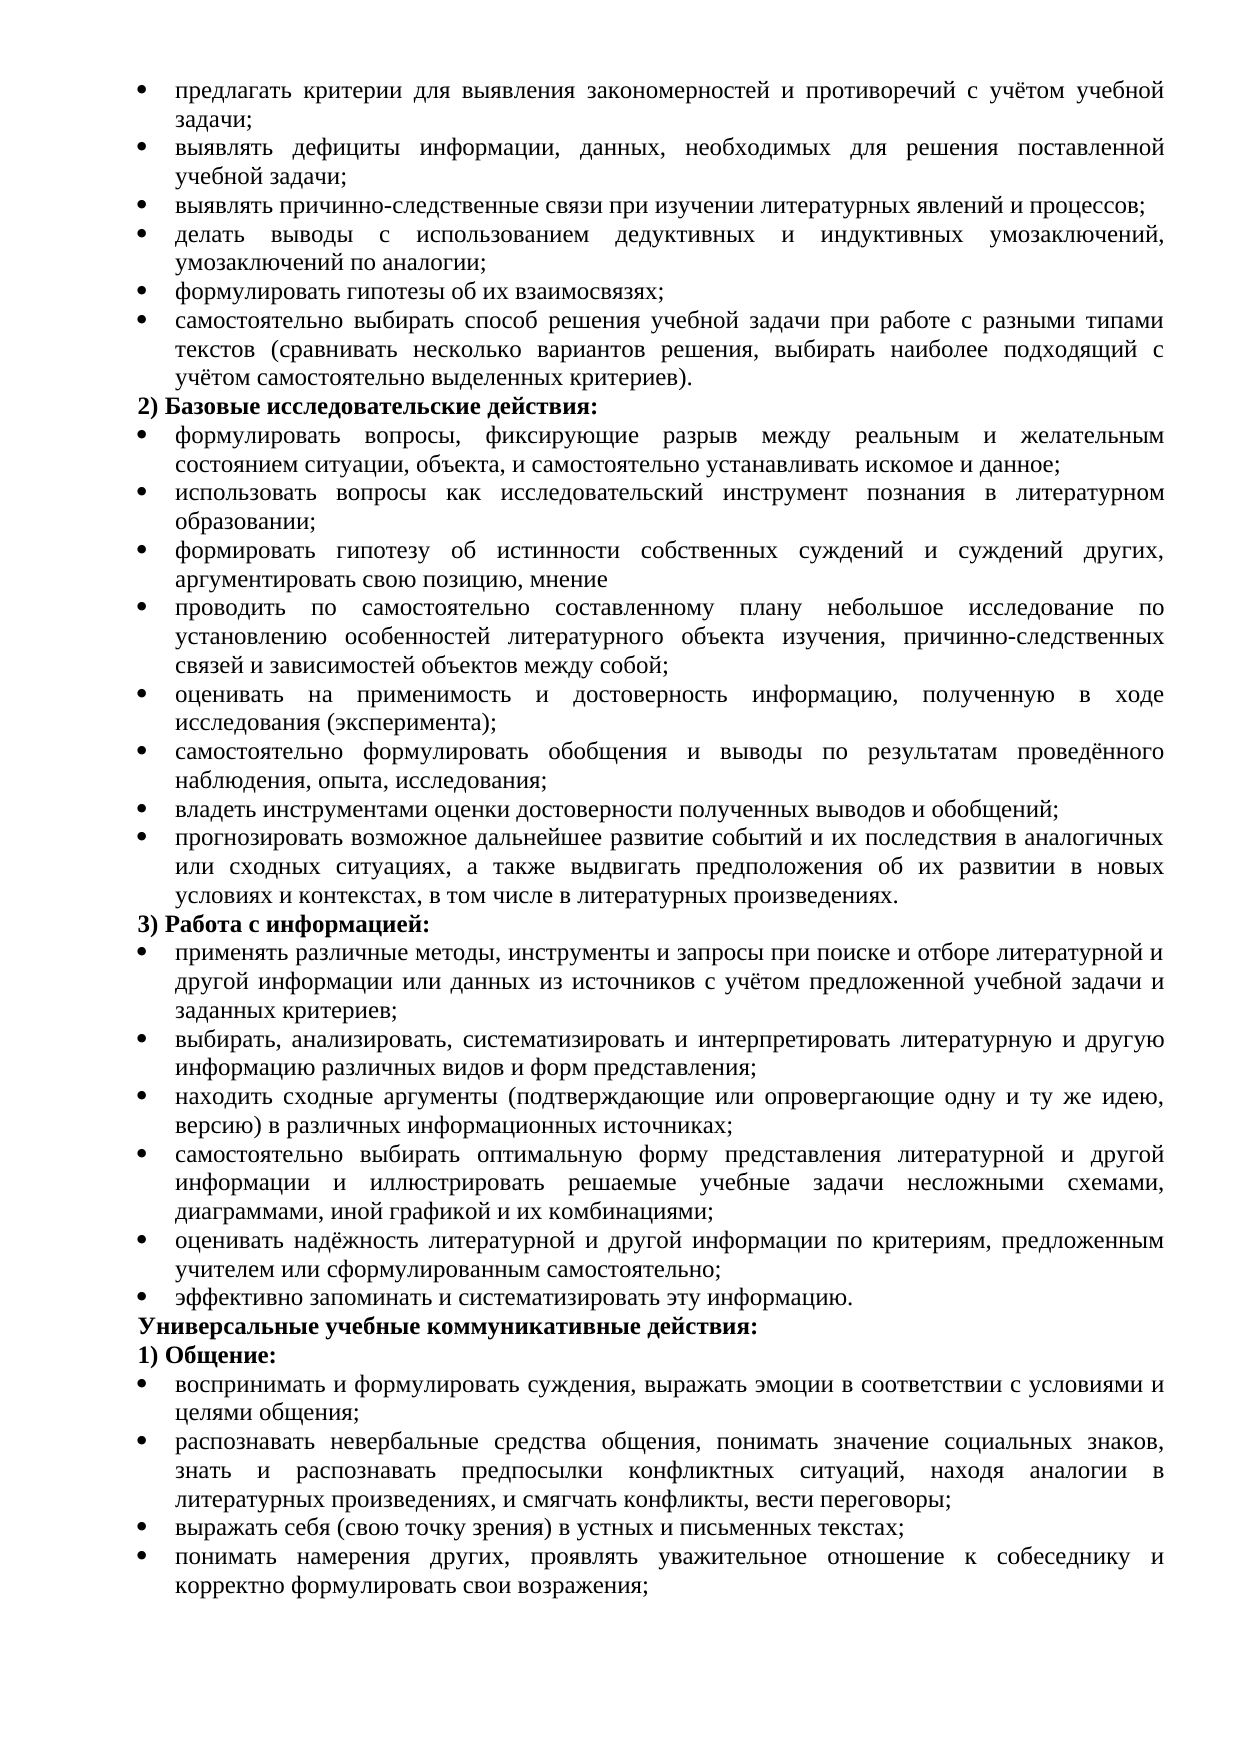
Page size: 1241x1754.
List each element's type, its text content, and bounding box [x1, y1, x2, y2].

list находить сходные аргументы (подтверждающие или опровергающие одну и ту же идею, версию) в различных информационных источниках; [137, 1081, 1165, 1139]
list самостоятельно выбирать способ решения учебной задачи при работе с разными типами текстов (сравнивать несколько вариантов решения, выбирать наиболее подходящий с учётом самостоятельно выделенных критериев). [137, 305, 1165, 391]
list воспринимать и формулировать суждения, выражать эмоции в соответствии с условиями и целями общения; [137, 1369, 1165, 1426]
list выявлять дефициты информации, данных, необходимых для решения поставленной учебной задачи; [137, 132, 1165, 190]
list выявлять причинно-следственные связи при изучении литературных явлений и процессов; [137, 190, 1165, 219]
list предлагать критерии для выявления закономерностей и противоречий с учётом учебной задачи; [137, 75, 1165, 132]
text 1) Общение: [75, 1340, 1165, 1369]
list формировать гипотезу об истинности собственных суждений и суждений других, аргументировать свою позицию, мнение [137, 535, 1165, 592]
list применять различные методы, инструменты и запросы при поиске и отборе литературной и другой информации или данных из источников с учётом предложенной учебной задачи и заданных критериев; [137, 937, 1165, 1024]
list оценивать на применимость и достоверность информацию, полученную в ходе исследования (эксперимента); [137, 679, 1165, 736]
list выбирать, анализировать, систематизировать и интерпретировать литературную и другую информацию различных видов и форм представления; [137, 1024, 1165, 1081]
list формулировать гипотезы об их взаимосвязях; [137, 276, 1165, 305]
list самостоятельно формулировать обобщения и выводы по результатам проведённого наблюдения, опыта, исследования; [137, 736, 1165, 794]
text Универсальные учебные коммуникативные действия: [75, 1311, 1165, 1340]
list формулировать вопросы, фиксирующие разрыв между реальным и желательным состоянием ситуации, объекта, и самостоятельно устанавливать искомое и данное; [137, 420, 1165, 477]
list выражать себя (свою точку зрения) в устных и письменных текстах; [137, 1512, 1165, 1541]
list проводить по самостоятельно составленному плану небольшое исследование по установлению особенностей литературного объекта изучения, причинно-следственных связей и зависимостей объектов между собой; [137, 592, 1165, 679]
list владеть инструментами оценки достоверности полученных выводов и обобщений; [137, 794, 1165, 822]
list использовать вопросы как исследовательский инструмент познания в литературном образовании; [137, 477, 1165, 535]
list оценивать надёжность литературной и другой информации по критериям, предложенным учителем или сформулированным самостоятельно; [137, 1225, 1165, 1282]
list распознавать невербальные средства общения, понимать значение социальных знаков, знать и распознавать предпосылки конфликтных ситуаций, находя аналогии в литературных произведениях, и смягчать конфликты, вести переговоры; [137, 1426, 1165, 1512]
list самостоятельно выбирать оптимальную форму представления литературной и другой информации и иллюстрировать решаемые учебные задачи несложными схемами, диаграммами, иной графикой и их комбинациями; [137, 1139, 1165, 1225]
text 3) Работа с информацией: [75, 909, 1165, 937]
list эффективно запоминать и систематизировать эту информацию. [137, 1282, 1165, 1311]
list делать выводы с использованием дедуктивных и индуктивных умозаключений, умозаключений по аналогии; [137, 219, 1165, 276]
text 2) Базовые исследовательские действия: [75, 391, 1165, 420]
list понимать намерения других, проявлять уважительное отношение к собеседнику и корректно формулировать свои возражения; [137, 1541, 1165, 1599]
list прогнозировать возможное дальнейшее развитие событий и их последствия в аналогичных или сходных ситуациях, а также выдвигать предположения об их развитии в новых условиях и контекстах, в том числе в литературных произведениях. [137, 822, 1165, 909]
